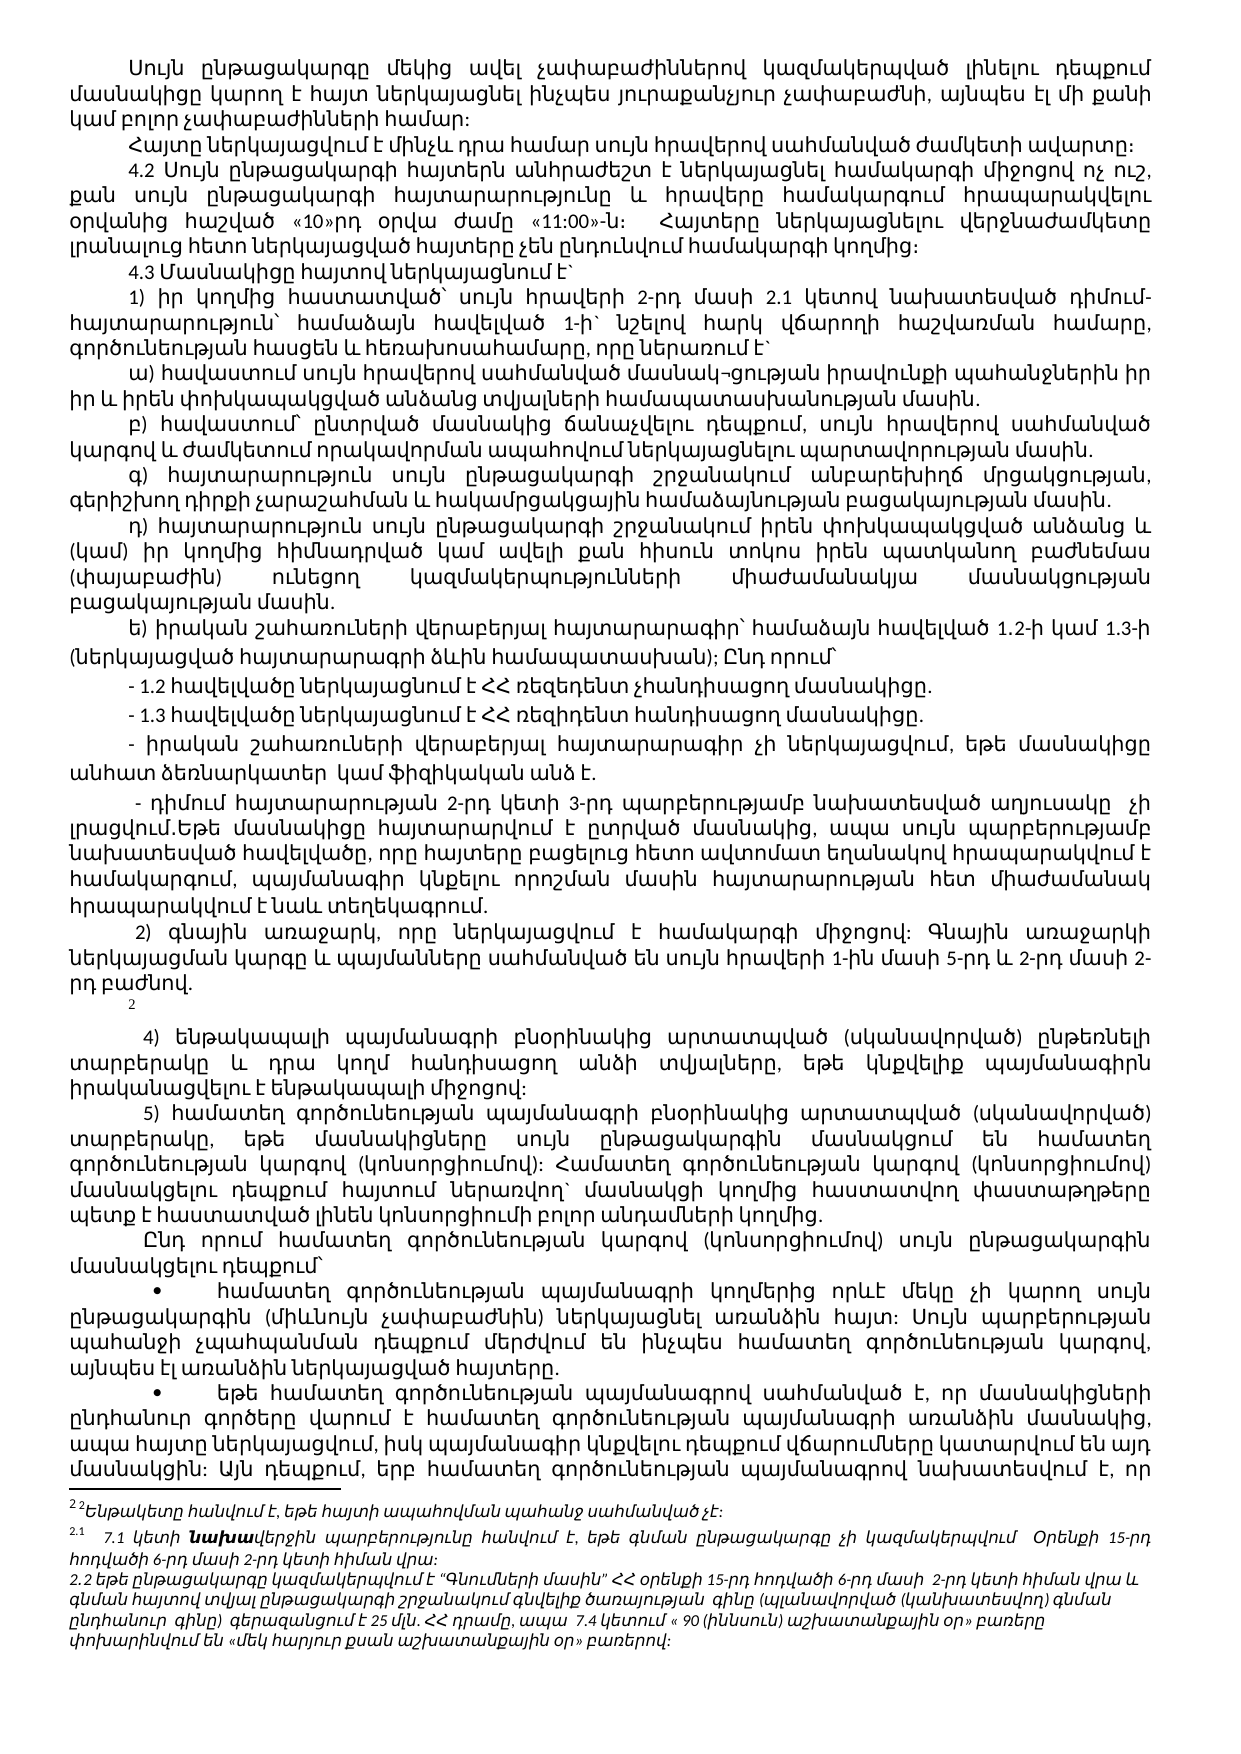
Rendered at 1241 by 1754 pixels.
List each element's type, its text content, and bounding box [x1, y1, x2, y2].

text - դիմում հայտարարության 2-րդ կետի 3-րդ պարբերությամբ նախատեսված աղյուսակը չի լրացվում․Եթե մասնակիցը հայտարարվում է ըտրված մասնակից, ապա սույն պարբերությամբ նախատեսված հավելվածը, որը հայտերը բացելուց հետո ավտոմատ եղանակով հրապարակվում է համակարգում, պայմանագիր կնքելու որոշման մասին հայտարարության հետ միաժամանակ հրապարակվում է նաև տեղեկագրում. [69, 790, 1152, 919]
text դ) հայտարարություն սույն ընթացակարգի շրջանակում իրեն փոխկապակցված անձանց և (կամ) իր կողմից հիմնադրված կամ ավելի քան հիսուն տոկոս իրեն պատկանող բաժնեմաս (փայաբաժին) ունեցող կազմակերպությունների միաժամանակյա մասնակցության բացակայության մասին. [69, 513, 1152, 615]
text 5) համատեղ գործունեության պայմանագրի բնօրինակից արտատպված (սկանավորված) տարբերակը, եթե մասնակիցները սույն ընթացակարգին մասնակցում են համատեղ գործունեության կարգով (կոնսորցիումով): Համատեղ գործունեության կարգով (կոնսորցիումով) մասնակցելու դեպքում հայտում ներառվող` մասնակցի կողմից հաստատվող փաստաթղթերը պետք է հաստատված լինեն կոնսորցիումի բոլոր անդամների կողմից. [69, 1101, 1152, 1228]
text 4.2 Սույն ընթացակարգի հայտերն անհրաժեշտ է ներկայացնել համակարգի միջոցով ոչ ուշ, քան սույն ընթացակարգի հայտարարությունը և հրավերը համակարգում հրապարակվելու օրվանից հաշված «10»րդ օրվա ժամը «11:00»-ն։ Հայտերը ներկայացնելու վերջնաժամկետը լրանալուց հետո ներկայացված հայտերը չեն ընդունվում համակարգի կողմից։ [69, 157, 1152, 259]
text 1) իր կողմից հաստատված՝ սույն հրավերի 2-րդ մասի 2.1 կետով նախատեսված դիմում-հայտարարություն՝ համաձայն հավելված 1-ի` նշելով հարկ վճարողի հաշվառման համարը, գործունեության հասցեն և հեռախոսահամարը, որը ներառում է` [69, 284, 1152, 361]
text գ) հայտարարություն սույն ընթացակարգի շրջանակում անբարեխիղճ մրցակցության, գերիշխող դիրքի չարաշահման և հակամրցակցային համաձայնության բացակայության մասին. [69, 462, 1152, 513]
text - իրական շահառուների վերաբերյալ հայտարարագիր չի ներկայացվում, եթե մասնակիցը անհատ ձեռնարկատեր կամ ֆիզիկական անձ է. [69, 731, 1152, 786]
text ա) հավաստում սույն հրավերով սահմանված մասնակ¬ցության իրավունքի պահանջներին իր իր և իրեն փոխկապակցված անձանց տվյալների համապատասխանության մասին. [69, 361, 1152, 411]
text 4) ենթակապալի պայմանագրի բնօրինակից արտատպված (սկանավորված) ընթեռնելի տարբերակը և դրա կողմ հանդիսացող անձի տվյալները, եթե կնքվելիք պայմանագիրն իրականացվելու է ենթակապալի միջոցով: [69, 1024, 1152, 1101]
text 4.3 Մասնակիցը հայտով ներկայացնում է` [69, 259, 1152, 284]
text Հայտը ներկայացվում է մինչև դրա համար սույն հրավերով սահմանված ժամկետի ավարտը։ [69, 132, 1152, 157]
text - 1.3 հավելվածը ներկայացնում է ՀՀ ռեզիդենտ հանդիսացող մասնակիցը. [69, 702, 1152, 728]
text ե) իրական շահառուների վերաբերյալ հայտարարագիր՝ համաձայն հավելված 1․2-ի կամ 1.3-ի (ներկայացված հայտարարագրի ձևին համապատասխան); Ընդ որում՝ [69, 615, 1152, 669]
text բ) հավաստում՝ ընտրված մասնակից ճանաչվելու դեպքում, սույն հրավերով սահմանված կարգով և ժամկետում որակավորման ապահովում ներկայացնելու պարտավորության մասին. [69, 411, 1152, 462]
text - 1.2 հավելվածը ներկայացնում է ՀՀ ռեզեդենտ չհանդիսացող մասնակիցը. [69, 673, 1152, 698]
text 2) գնային առաջարկ, որը ներկայացվում է համակարգի միջոցով: Գնային առաջարկի ներկայացման կարգը և պայմանները սահմանված են սույն հրավերի 1-ին մասի 5-րդ և 2-րդ մասի 2-րդ բաժնով. [69, 919, 1152, 996]
list համատեղ գործունեության պայմանագրի կողմերից որևէ մեկը չի կարող սույն ընթացակարգին (միևնույն չափաբաժնին) ներկայացնել առանձին հայտ: Սույն պարբերության պահանջի չպահպանման դեպքում մերժվում են ինչպես համատեղ գործունեության կարգով, այնպես էլ առանձին ներկայացված հայտերը. [69, 1278, 1152, 1380]
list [69, 1380, 1152, 1482]
text Ընդ որում համատեղ գործունեության կարգով (կոնսորցիումով) սույն ընթացակարգին մասնակցելու դեպքում՝ [69, 1228, 1152, 1278]
text Սույն ընթացակարգը մեկից ավել չափաբաժիններով կազմակերպված լինելու դեպքում մասնակիցը կարող է հայտ ներկայացնել ինչպես յուրաքանչյուր չափաբաժնի, այնպես էլ մի քանի կամ բոլոր չափաբաժինների համար: [69, 56, 1152, 132]
